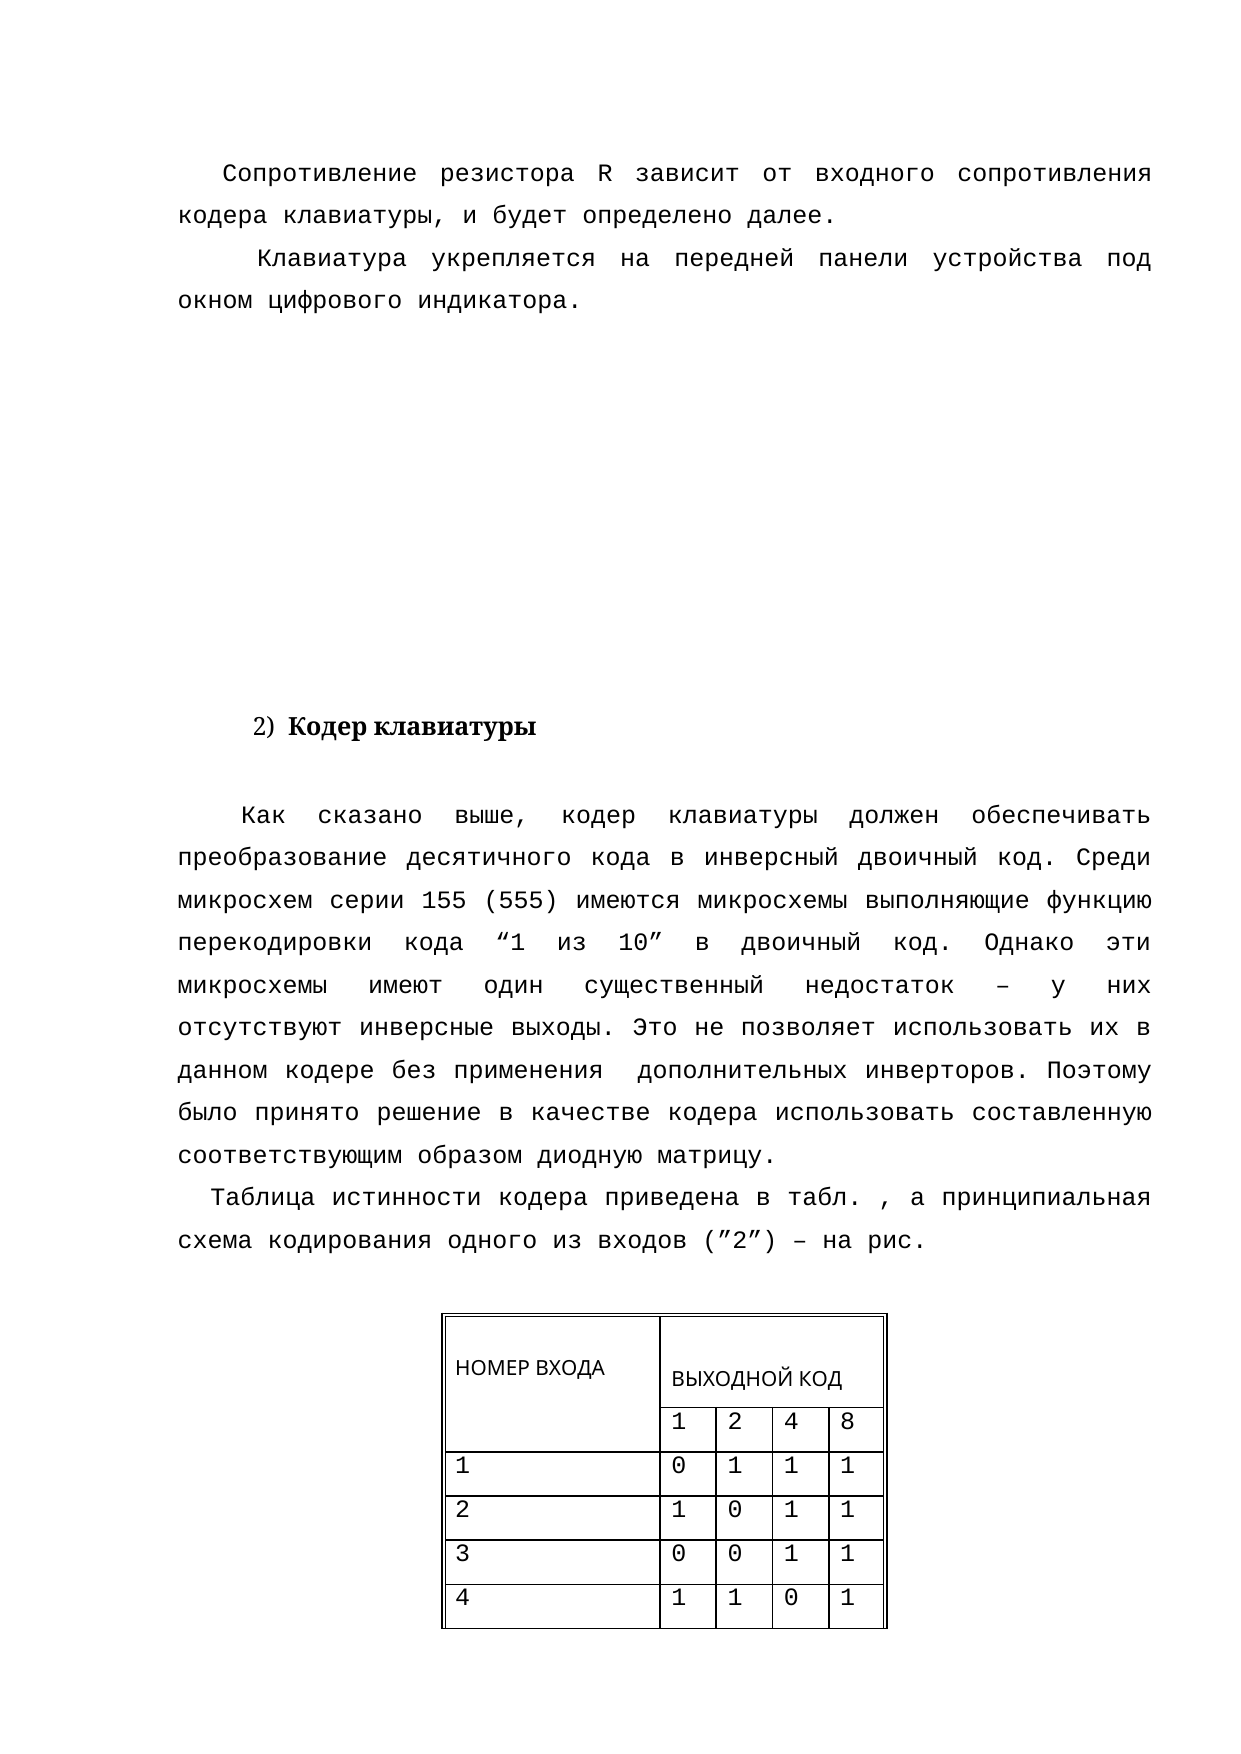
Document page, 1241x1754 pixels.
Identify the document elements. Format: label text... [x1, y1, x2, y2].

table_cell 1 [446, 1453, 659, 1495]
table_cell 1 [661, 1585, 715, 1628]
table_cell 2 [446, 1497, 659, 1539]
table_cell 1 [830, 1585, 883, 1628]
text Клавиатура укрепляется на передней панели устройства под окном цифрового индикатора. [177, 246, 1152, 316]
table_cell 4 [773, 1408, 828, 1451]
table_cell 1 [661, 1408, 715, 1451]
text Как сказано выше, кодер клавиатуры должен обеспечивать преобразование десятичного кода в инверсный двоичный код. Среди микросхем серии 155 (555) имеются микросхемы выполняющие функцию перекодировки кода “1 из 10” в двоичный код. Однако эти микросхемы имеют один существенный недостаток – у них отсутствуют инверсные выходы. Это не позволяет использовать их в данном кодере без применения дополнительных инверторов. Поэтому было принято решение в качестве кодера использовать составленную соответствующим образом диодную матрицу. [177, 802, 1152, 1171]
table_cell 1 [773, 1541, 828, 1583]
table_cell 1 [773, 1497, 828, 1539]
text Сопротивление резистора R зависит от входного сопротивления кодера клавиатуры, и будет определено далее. [177, 161, 1152, 231]
table_cell 2 [717, 1408, 772, 1451]
table_cell 0 [717, 1497, 772, 1539]
subtitle 2) Кодер клавиатуры [177, 708, 1152, 742]
table_cell 1 [661, 1497, 715, 1539]
table_cell 1 [773, 1453, 828, 1495]
table_cell 1 [830, 1453, 883, 1495]
table_header Номер входа [446, 1317, 659, 1451]
table_cell 0 [661, 1453, 715, 1495]
table_cell 1 [717, 1585, 772, 1628]
table_cell 1 [830, 1497, 883, 1539]
table_cell 3 [446, 1541, 659, 1583]
table_cell 0 [717, 1541, 772, 1583]
table_header Выходной код [661, 1317, 883, 1407]
table_cell 4 [446, 1585, 659, 1628]
table_cell 1 [830, 1541, 883, 1583]
table_cell 0 [773, 1585, 828, 1628]
text Таблица истинности кодера приведена в табл. , а принципиальная схема кодирования одного из входов (”2”) – на рис. [177, 1185, 1152, 1256]
table_cell 1 [717, 1453, 772, 1495]
table_cell 0 [661, 1541, 715, 1583]
table_cell 8 [830, 1408, 883, 1451]
